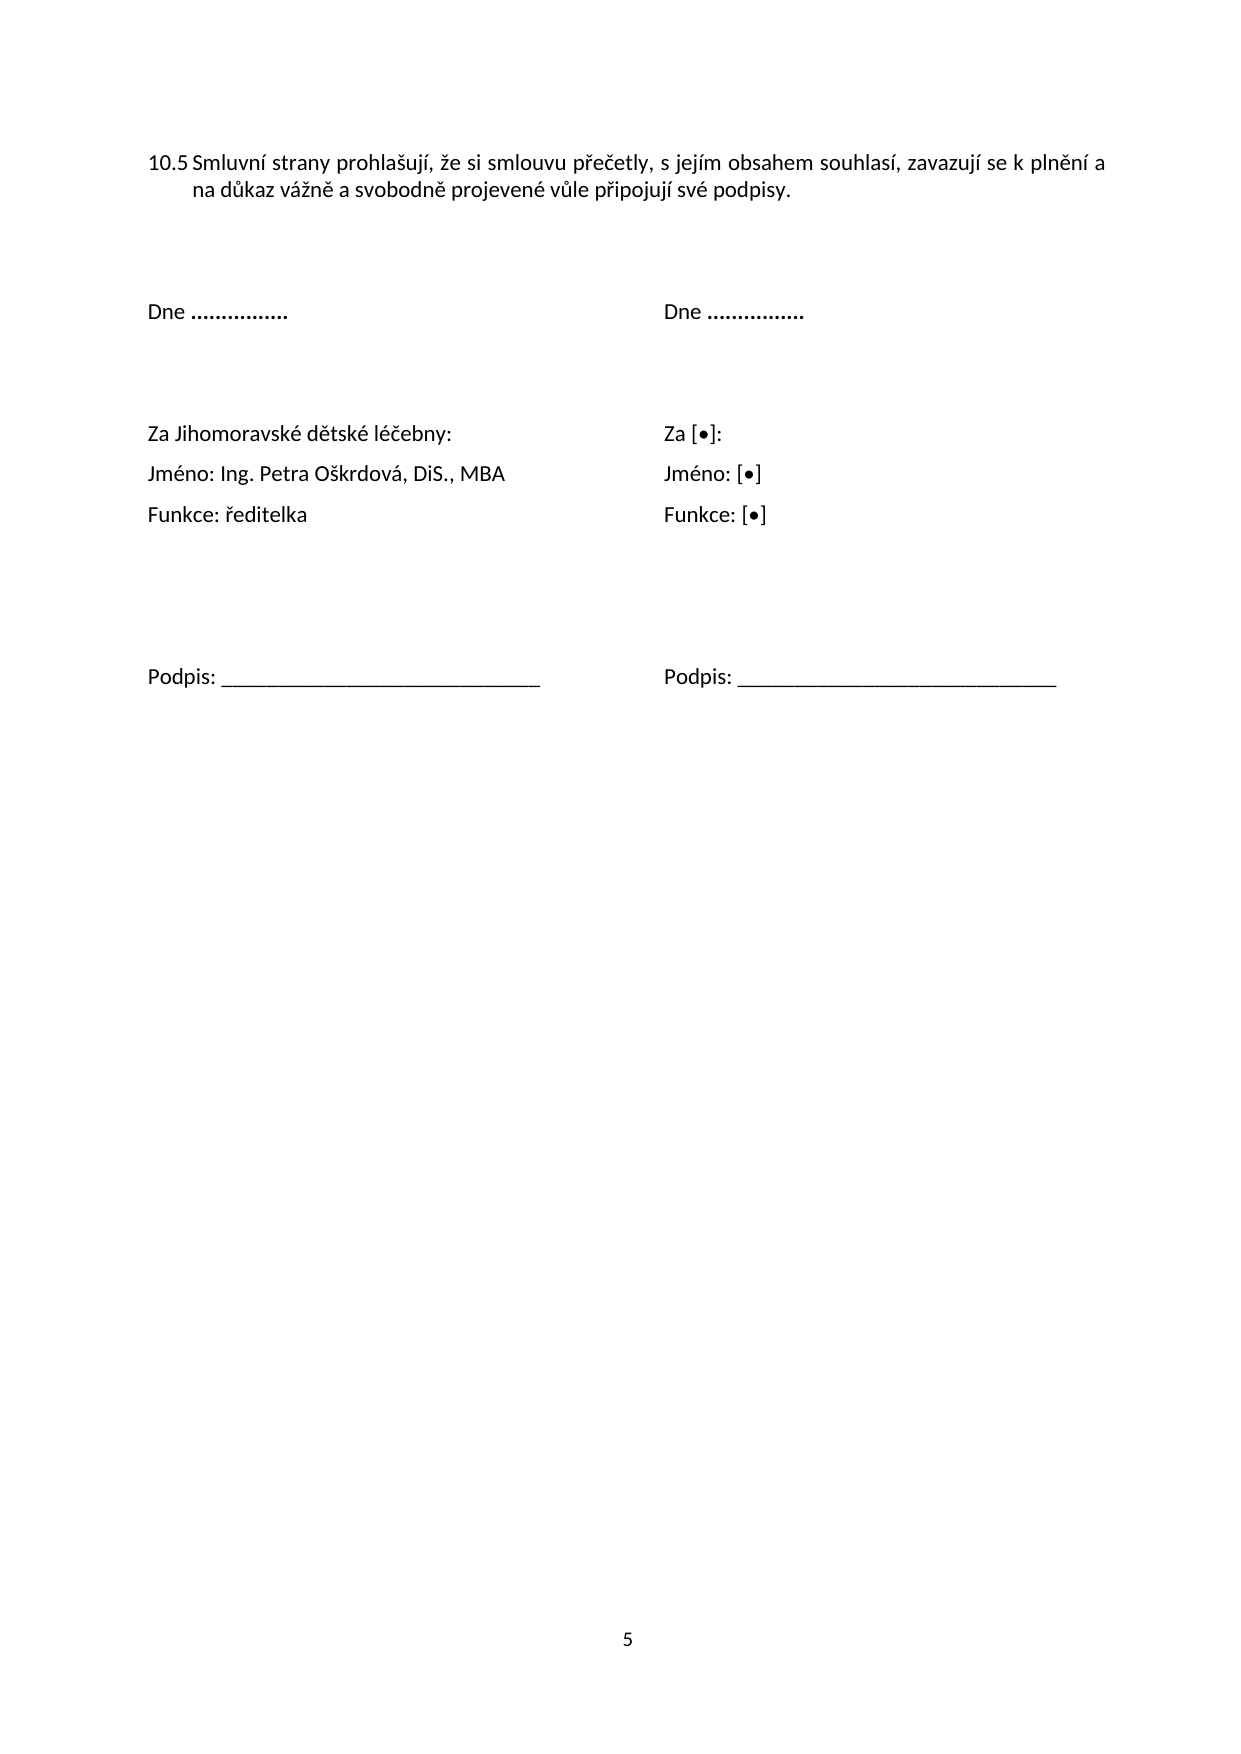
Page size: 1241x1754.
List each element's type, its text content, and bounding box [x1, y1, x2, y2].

text Funkce: ředitelka Funkce: [•] [148, 500, 1107, 528]
text Dne ................ Dne ................ [148, 297, 1107, 325]
list 10.5 Smluvní strany prohlašují, že si smlouvu přečetly, s jejím obsahem souhlasí, zavazují se k plnění a na důkaz vážně a svobodně projevené vůle připojují své podpisy. [148, 148, 1107, 204]
text Jméno: Ing. Petra Oškrdová, DiS., MBA Jméno: [•] [148, 459, 1107, 487]
text Podpis: ____________________________ Podpis: ____________________________ [148, 662, 1107, 690]
text Za Jihomoravské dětské léčebny: Za [•]: [148, 419, 1107, 447]
